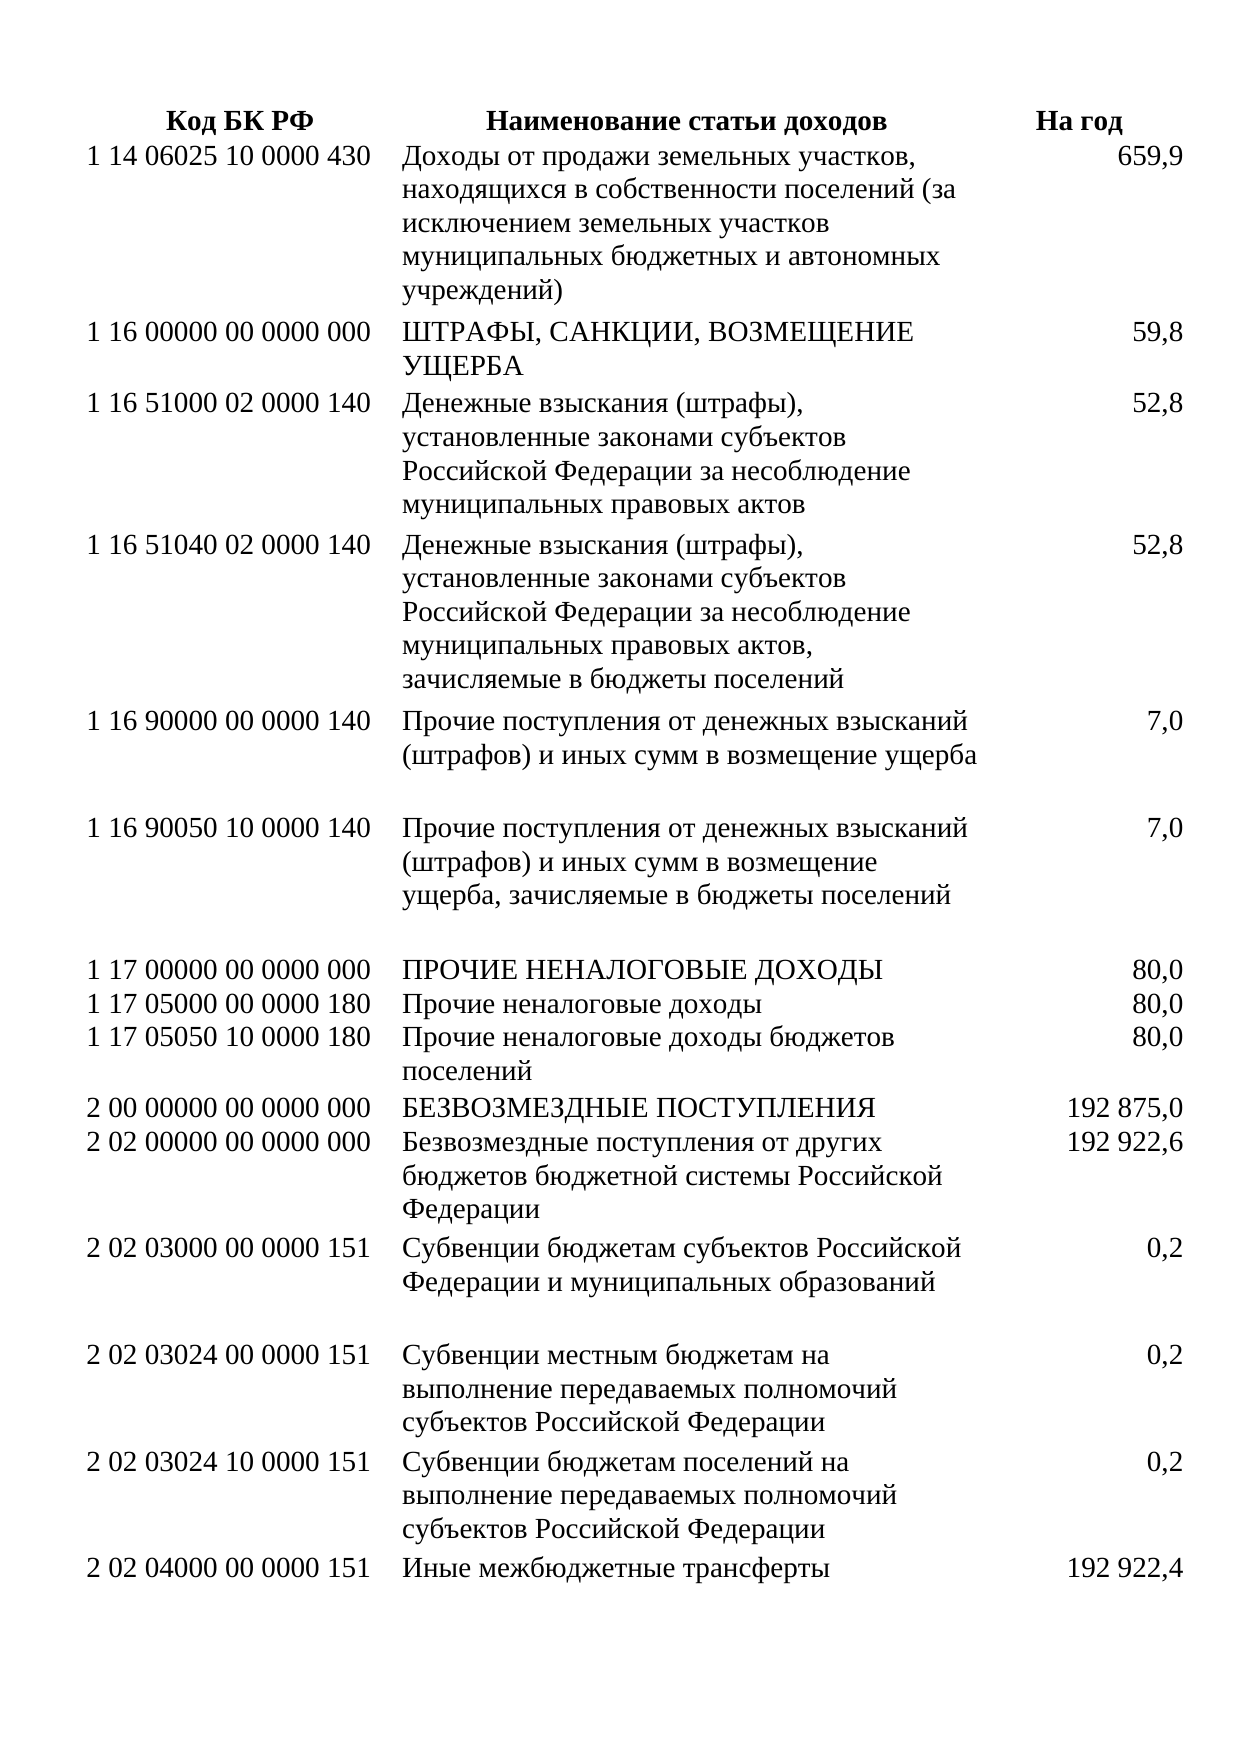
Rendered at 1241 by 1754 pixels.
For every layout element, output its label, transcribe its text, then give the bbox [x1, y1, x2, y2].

text 1 17 05050 10 0000 180 Прочие неналоговые доходы бюджетов 80,0 [77, 1019, 1199, 1053]
text муниципальных бюджетных и автономных [77, 238, 1199, 272]
text Российской Федерации за несоблюдение [77, 453, 1199, 486]
text 2 00 00000 00 0000 000 БЕЗВОЗМЕЗДНЫЕ ПОСТУПЛЕНИЯ 192 875,0 [77, 1091, 1199, 1124]
text выполнение передаваемых полномочий [77, 1371, 1199, 1404]
text установленные законами субъектов [77, 419, 1199, 453]
text 1 17 00000 00 0000 000 ПРОЧИЕ НЕНАЛОГОВЫЕ ДОХОДЫ 80,0 [77, 952, 1199, 986]
text субъектов Российской Федерации [77, 1511, 1199, 1544]
text выполнение передаваемых полномочий [77, 1477, 1199, 1511]
text 1 16 51000 02 0000 140 Денежные взыскания (штрафы), 52,8 [77, 386, 1199, 419]
text 2 02 03024 10 0000 151 Субвенции бюджетам поселений на 0,2 [77, 1444, 1199, 1477]
text (штрафов) и иных сумм в возмещение [77, 844, 1199, 877]
text установленные законами субъектов [77, 560, 1199, 594]
text 1 14 06025 10 0000 430 Доходы от продажи земельных участков, 659,9 [77, 138, 1199, 171]
text Код БК РФ Наименование статьи доходов На год [77, 103, 1199, 136]
text зачисляемые в бюджеты поселений [77, 661, 1199, 694]
text исключением земельных участков [77, 205, 1199, 238]
text поселений [77, 1053, 1199, 1087]
text муниципальных правовых актов, [77, 627, 1199, 661]
text 2 02 00000 00 0000 000 Безвозмездные поступления от других 192 922,6 [77, 1124, 1199, 1158]
text 1 16 90050 10 0000 140 Прочие поступления от денежных взысканий 7,0 [77, 810, 1199, 844]
text 1 16 00000 00 0000 000 ШТРАФЫ, САНКЦИИ, ВОЗМЕЩЕНИЕ 59,8 [77, 314, 1199, 348]
text УЩЕРБА [77, 348, 1199, 381]
text учреждений) [77, 272, 1199, 306]
text ущерба, зачисляемые в бюджеты поселений [77, 877, 1199, 911]
text 2 02 03000 00 0000 151 Субвенции бюджетам субъектов Российской 0,2 [77, 1230, 1199, 1264]
text 2 02 03024 00 0000 151 Субвенции местным бюджетам на 0,2 [77, 1337, 1199, 1371]
text 1 17 05000 00 0000 180 Прочие неналоговые доходы 80,0 [77, 986, 1199, 1019]
text Федерации [77, 1191, 1199, 1225]
text Российской Федерации за несоблюдение [77, 594, 1199, 627]
text муниципальных правовых актов [77, 486, 1199, 520]
text субъектов Российской Федерации [77, 1404, 1199, 1438]
text 2 02 04000 00 0000 151 Иные межбюджетные трансферты 192 922,4 [77, 1550, 1199, 1583]
text 1 16 90000 00 0000 140 Прочие поступления от денежных взысканий 7,0 [77, 703, 1199, 737]
text (штрафов) и иных сумм в возмещение ущерба [77, 737, 1199, 770]
text 1 16 51040 02 0000 140 Денежные взыскания (штрафы), 52,8 [77, 527, 1199, 560]
text бюджетов бюджетной системы Российской [77, 1158, 1199, 1191]
text находящихся в собственности поселений (за [77, 171, 1199, 205]
text Федерации и муниципальных образований [77, 1264, 1199, 1297]
